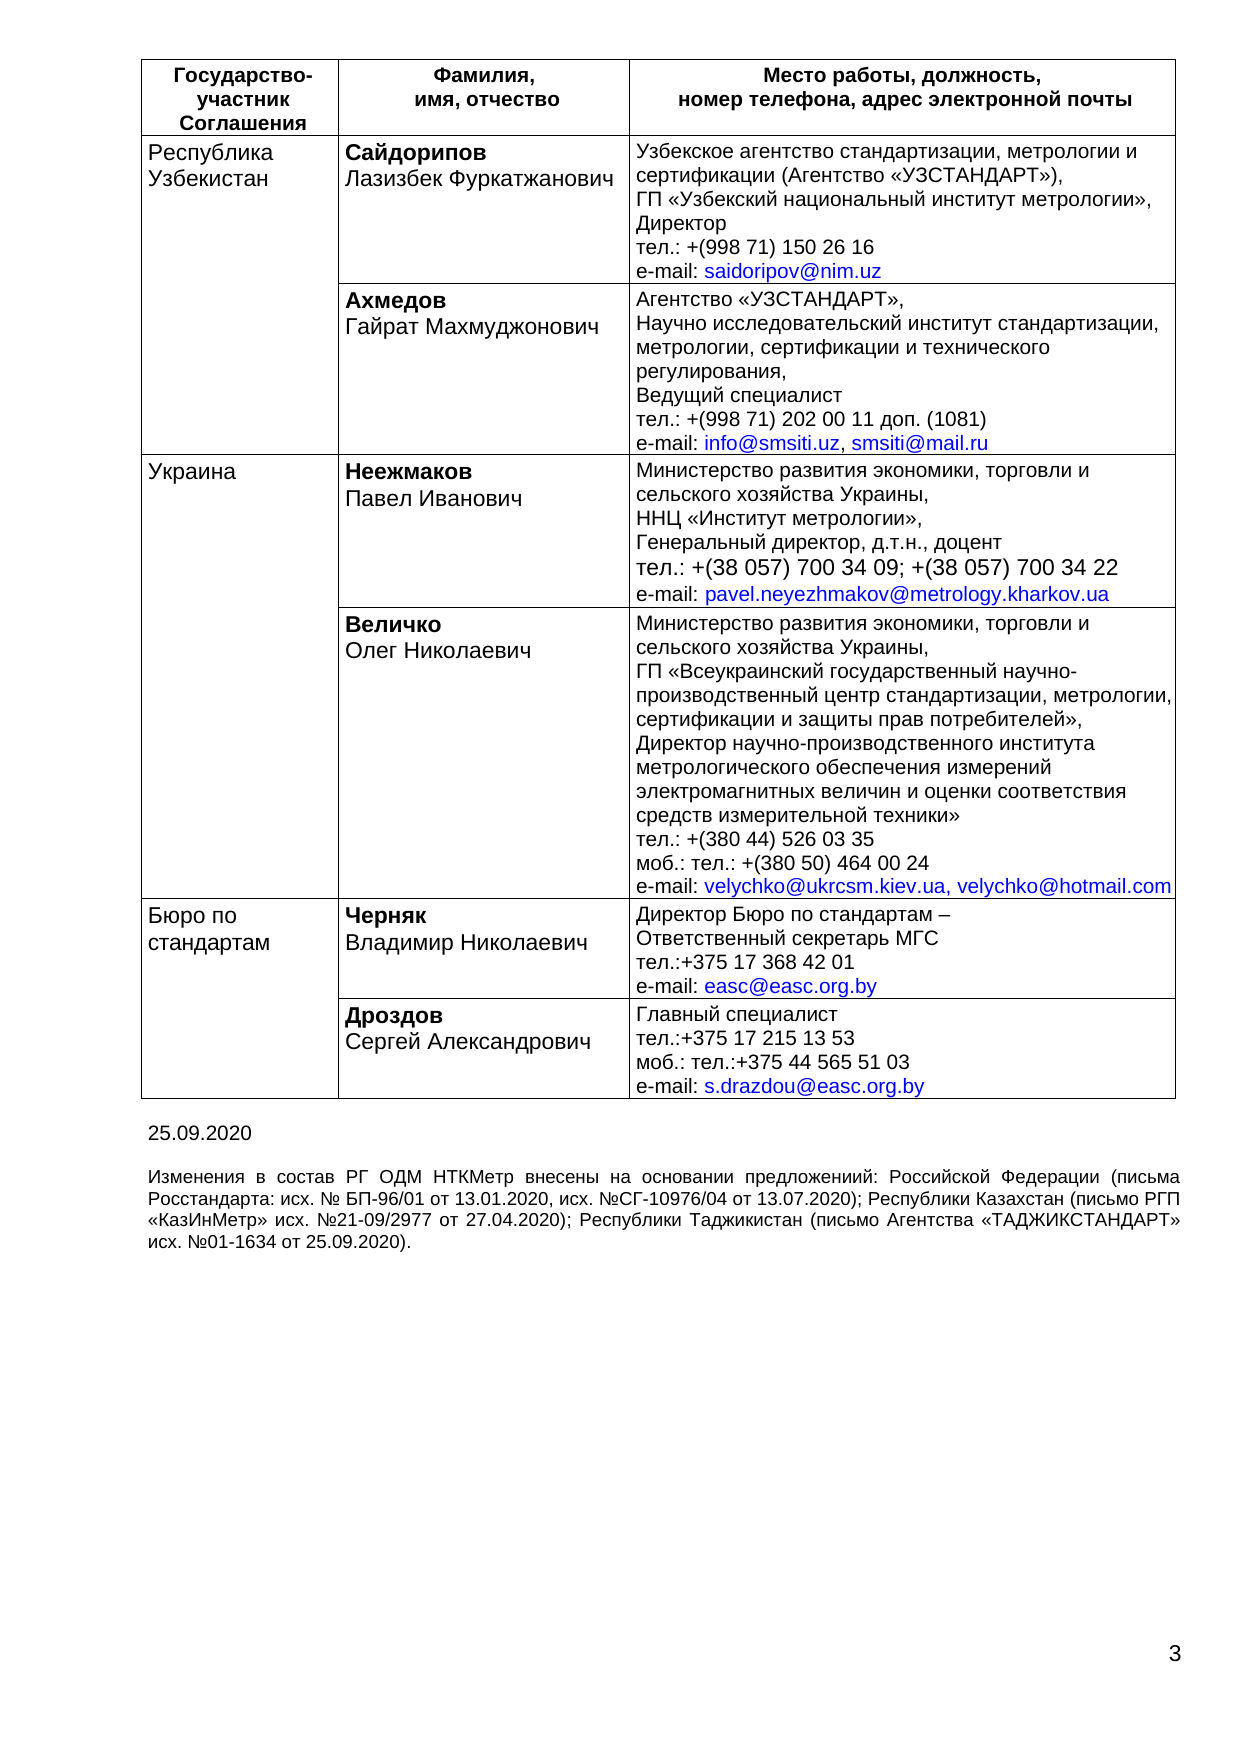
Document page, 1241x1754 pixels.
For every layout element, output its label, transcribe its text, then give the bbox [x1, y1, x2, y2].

table_cell Дроздов Сергей Александрович [339, 999, 629, 1098]
table_cell Сайдорипов Лазизбек Фуркатжанович [339, 136, 629, 283]
table_cell Бюро по стандартам [142, 899, 338, 1098]
table_cell Величко Олег Николаевич [339, 608, 629, 898]
table_cell Узбекское агентство стандартизации, метрологии и сертификации (Агентство «УЗСТАНДАРТ»), ГП «Узбекский национальный институт метрологии», Директор тел.: +(998 71) 150 26 16 e-mail: saidoripov@nim.uz [630, 136, 1175, 283]
table_cell Республика Узбекистан [142, 136, 338, 454]
table_cell Министерство развития экономики, торговли и сельского хозяйства Украины, ГП «Всеукраинский государственный научно-производственный центр стандартизации, метрологии, сертификации и защиты прав потребителей», Директор научно-производственного института метрологического обеспечения измерений электромагнитных величин и оценки соответствия средств измерительной техники» тел.: +(380 44) 526 03 35 моб.: тел.: +(380 50) 464 00 24 e-mail: velychko@ukrcsm.kiev.ua, velychko@hotmail.com [630, 608, 1175, 898]
table_header Государство-участник Соглашения [142, 60, 338, 135]
table_cell Неежмаков Павел Иванович [339, 455, 629, 607]
table_header Фамилия, имя, отчество [339, 60, 629, 135]
table_cell Агентство «УЗСТАНДАРТ», Научно исследовательский институт стандартизации, метрологии, сертификации и технического регулирования, Ведущий специалист тел.: +(998 71) 202 00 11 доп. (1081) е-mail: info@smsiti.uz, smsiti@mail.ru [630, 284, 1175, 454]
table_cell Министерство развития экономики, торговли и сельского хозяйства Украины, ННЦ «Институт метрологии», Генеральный директор, д.т.н., доцент тел.: +(38 057) 700 34 09; +(38 057) 700 34 22 e-mail: pavel.neyezhmakov@metrology.kharkov.ua [630, 455, 1175, 607]
text Изменения в состав РГ ОДМ НТКМетр внесены на основании предложениий: Российской Федерации (письма Росстандарта: исх. № БП-96/01 от 13.01.2020, исх. №СГ-10976/04 от 13.07.2020); Республики Казахстан (письмо РГП «КазИнМетр» исх. №21-09/2977 от 27.04.2020); Республики Таджикистан (письмо Агентства «ТАДЖИКСТАНДАРТ» исх. №01-1634 от 25.09.2020). [148, 1166, 1181, 1252]
table_cell Главный специалист тел.:+375 17 215 13 53 моб.: тел.:+375 44 565 51 03 e-mail: s.drazdou@easc.org.by [630, 999, 1175, 1098]
table_header Место работы, должность, номер телефона, адрес электронной почты [630, 60, 1175, 135]
table_cell Директор Бюро по стандартам – Ответственный секретарь МГС тел.:+375 17 368 42 01 е-mail: easc@easc.org.by [630, 899, 1175, 998]
table_cell Черняк Владимир Николаевич [339, 899, 629, 998]
table_cell Украина [142, 455, 338, 898]
text 25.09.2020 [148, 1120, 1181, 1144]
table_cell Ахмедов Гайрат Махмуджонович [339, 284, 629, 454]
